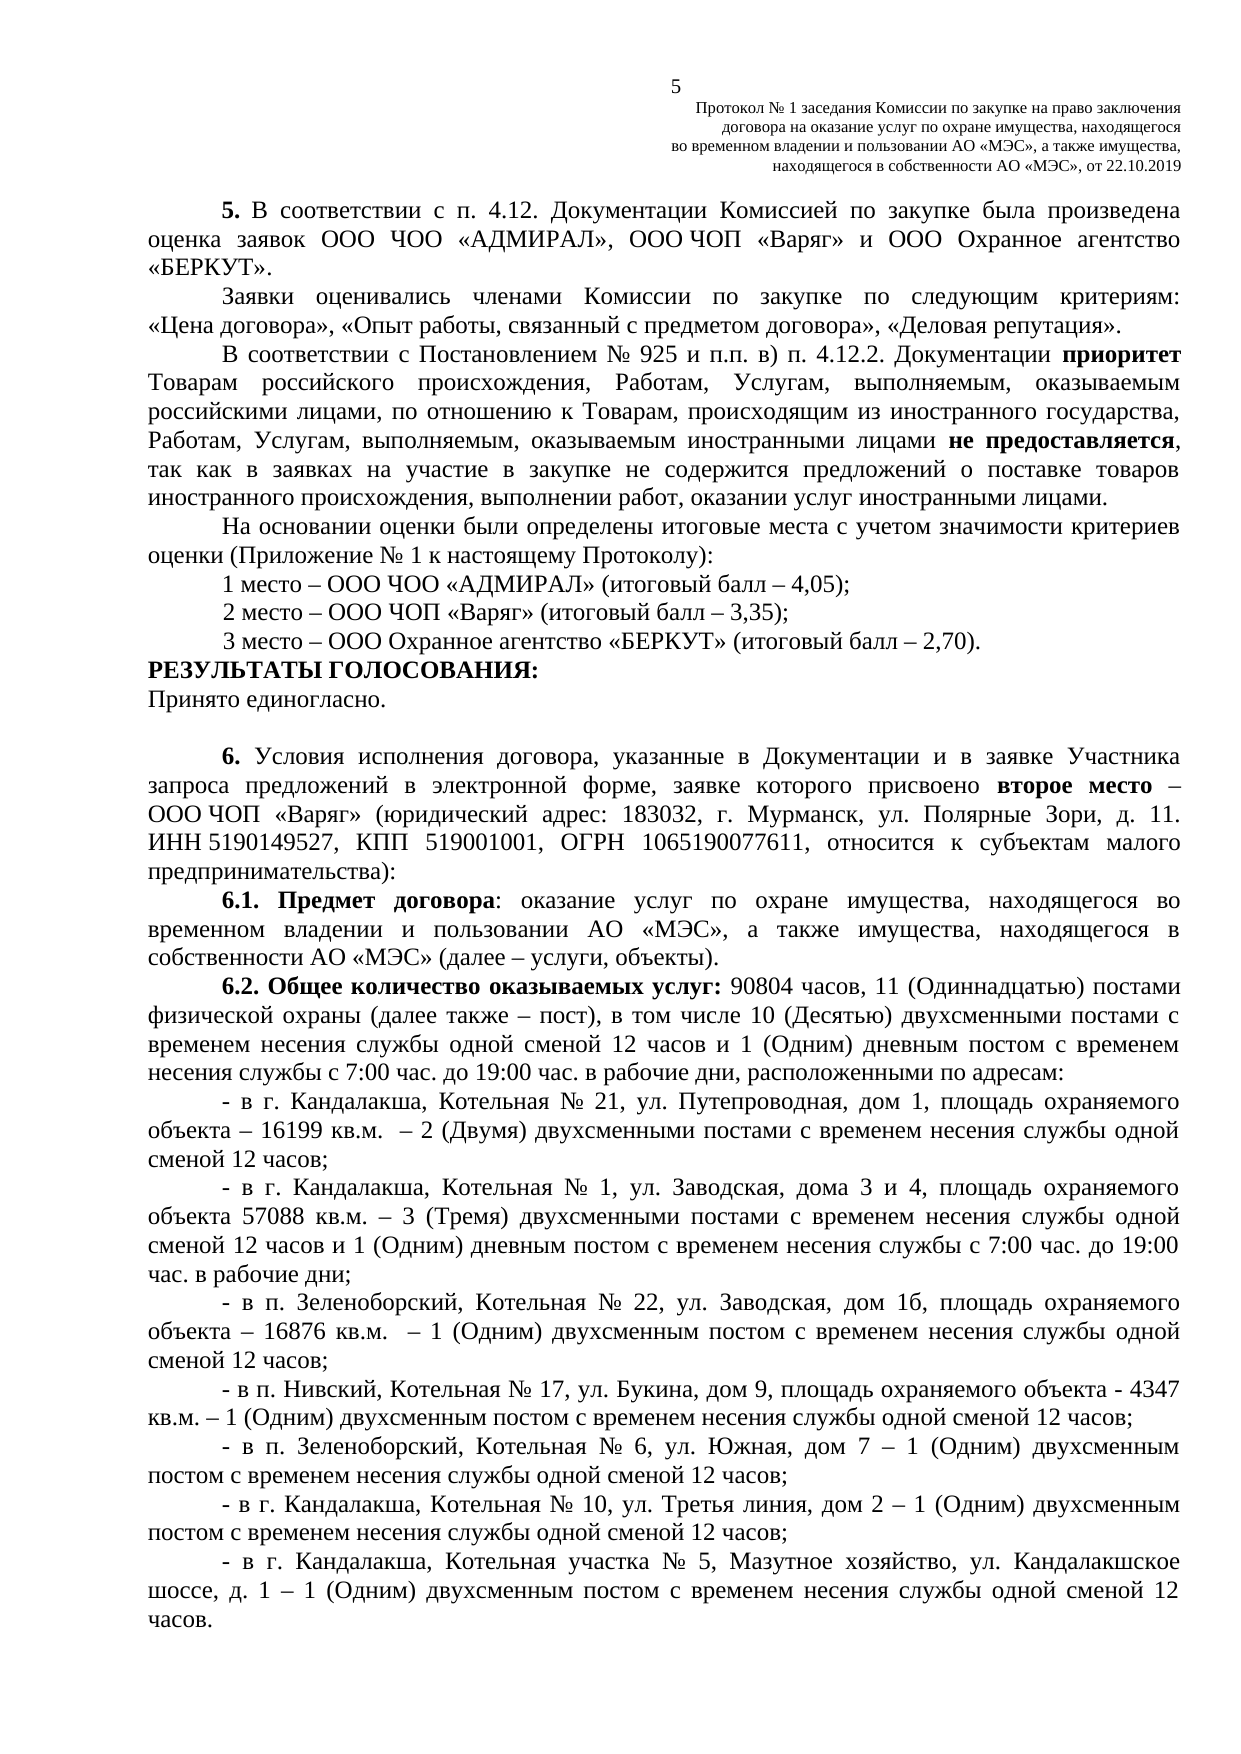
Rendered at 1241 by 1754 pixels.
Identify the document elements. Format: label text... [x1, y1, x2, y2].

text 6.2. Общее количество оказываемых услуг: 90804 часов, 11 (Одиннадцатью) постами физической охраны (далее также – пост), в том числе 10 (Десятью) двухсменными постами с временем несения службы одной сменой 12 часов и 1 (Одним) дневным постом с временем несения службы с 7:00 час. до 19:00 час. в рабочие дни, расположенными по адресам: [148, 971, 1181, 1086]
text 6.1. Предмет договора: оказание услуг по охране имущества, находящегося во временном владении и пользовании АО «МЭС», а также имущества, находящегося в собственности АО «МЭС» (далее – услуги, объекты). [148, 885, 1181, 971]
list В соответствии с Постановлением № 925 и п.п. в) п. 4.12.2. Документации приоритет Товарам российского происхождения, Работам, Услугам, выполняемым, оказываемым российскими лицами, по отношению к Товарам, происходящим из иностранного государства, Работам, Услугам, выполняемым, оказываемым иностранными лицами не предоставляется, так как в заявках на участие в закупке не содержится предложений о поставке товаров иностранного происхождения, выполнении работ, оказании услуг иностранными лицами. [148, 339, 1181, 511]
list 3 место – ООО Охранное агентство «БЕРКУТ» (итоговый балл – 2,70). [148, 626, 1181, 655]
text - в п. Зеленоборский, Котельная № 22, ул. Заводская, дом 1б, площадь охраняемого объекта – 16876 кв.м. – 1 (Одним) двухсменным постом с временем несения службы одной сменой 12 часов; [148, 1287, 1181, 1374]
list В соответствии с п. 4.12. Документации Комиссией по закупке была произведена оценка заявок ООО ЧОО «АДМИРАЛ», ООО ЧОП «Варяг» и ООО Охранное агентство «БЕРКУТ». [148, 195, 1181, 281]
text - в п. Нивский, Котельная № 17, ул. Букина, дом 9, площадь охраняемого объекта - 4347 кв.м. – 1 (Одним) двухсменным постом с временем несения службы одной сменой 12 часов; [148, 1374, 1181, 1431]
text - в г. Кандалакша, Котельная № 21, ул. Путепроводная, дом 1, площадь охраняемого объекта – 16199 кв.м. – 2 (Двумя) двухсменными постами с временем несения службы одной сменой 12 часов; [148, 1086, 1181, 1172]
list Заявки оценивались членами Комиссии по закупке по следующим критериям: «Цена договора», «Опыт работы, связанный с предметом договора», «Деловая репутация». [148, 281, 1181, 339]
text - в г. Кандалакша, Котельная участка № 5, Мазутное хозяйство, ул. Кандалакшское шоссе, д. 1 – 1 (Одним) двухсменным постом с временем несения службы одной сменой 12 часов. [148, 1546, 1181, 1632]
list 2 место – ООО ЧОП «Варяг» (итоговый балл – 3,35); [148, 597, 1181, 626]
list 1 место – ООО ЧОО «АДМИРАЛ» (итоговый балл – 4,05); [148, 569, 1181, 597]
text - в п. Зеленоборский, Котельная № 6, ул. Южная, дом 7 – 1 (Одним) двухсменным постом с временем несения службы одной сменой 12 часов; [148, 1431, 1181, 1489]
text 6. Условия исполнения договора, указанные в Документации и в заявке Участника запроса предложений в электронной форме, заявке которого присвоено второе место – ООО ЧОП «Варяг» (юридический адрес: 183032, г. Мурманск, ул. Полярные Зори, д. 11. ИНН 5190149527, КПП 519001001, ОГРН 1065190077611, относится к субъектам малого предпринимательства): [148, 741, 1181, 885]
text - в г. Кандалакша, Котельная № 1, ул. Заводская, дома 3 и 4, площадь охраняемого объекта 57088 кв.м. – 3 (Тремя) двухсменными постами с временем несения службы одной сменой 12 часов и 1 (Одним) дневным постом с временем несения службы с 7:00 час. до 19:00 час. в рабочие дни; [148, 1172, 1181, 1287]
text - в г. Кандалакша, Котельная № 10, ул. Третья линия, дом 2 – 1 (Одним) двухсменным постом с временем несения службы одной сменой 12 часов; [148, 1489, 1181, 1546]
list На основании оценки были определены итоговые места с учетом значимости критериев оценки (Приложение № 1 к настоящему Протоколу): [148, 511, 1181, 569]
text Принято единогласно. [148, 684, 1181, 712]
text РЕЗУЛЬТАТЫ ГОЛОСОВАНИЯ: [148, 655, 1181, 684]
